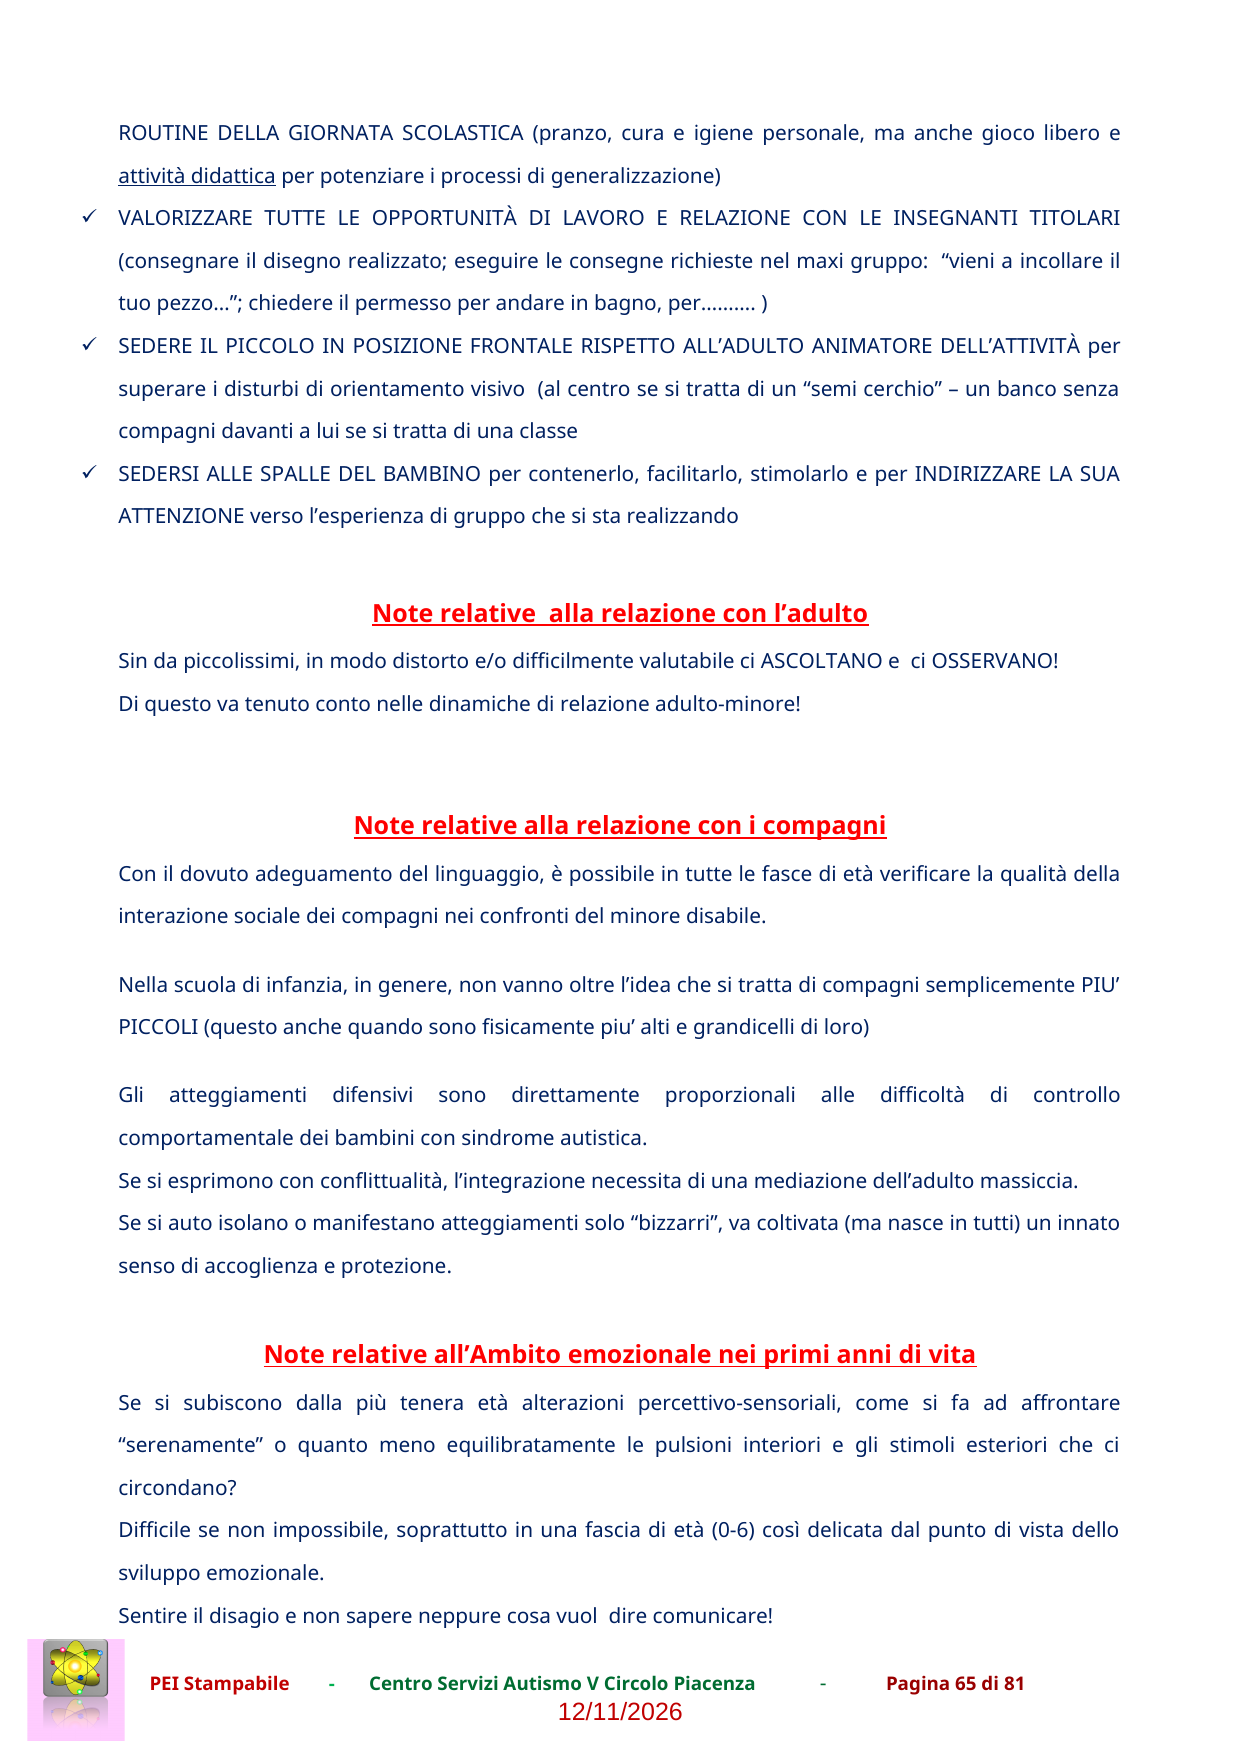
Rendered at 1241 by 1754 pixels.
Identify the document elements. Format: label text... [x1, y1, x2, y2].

text Se si esprimono con conflittualità, l’integrazione necessita di una mediazione dell’adulto massiccia. [118, 1166, 1122, 1194]
text Se si auto isolano o manifestano atteggiamenti solo “bizzarri”, va coltivata (ma nasce in tutti) un innato senso di accoglienza e protezione. [118, 1208, 1122, 1279]
text Gli atteggiamenti difensivi sono direttamente proporzionali alle difficoltà di controllo comportamentale dei bambini con sindrome autistica. [118, 1081, 1122, 1152]
text Sin da piccolissimi, in modo distorto e/o difficilmente valutabile ci ASCOLTANO e ci OSSERVANO! [118, 646, 1122, 675]
text Nella scuola di infanzia, in genere, non vanno oltre l’idea che si tratta di compagni semplicemente PIU’ PICCOLI (questo anche quando sono fisicamente piu’ alti e grandicelli di loro) [118, 970, 1122, 1041]
text Note relative alla relazione con l’adulto [118, 595, 1122, 629]
text Se si subiscono dalla più tenera età alterazioni percettivo-sensoriali, come si fa ad affrontare “serenamente” o quanto meno equilibratamente le pulsioni interiori e gli stimoli esteriori che ci circondano? [118, 1388, 1122, 1501]
text Difficile se non impossibile, soprattutto in una fascia di età (0-6) così delicata dal punto di vista dello sviluppo emozionale. [118, 1516, 1122, 1587]
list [81, 118, 1122, 189]
picture [27, 1639, 125, 1741]
text Sentire il disagio e non sapere neppure cosa vuol dire comunicare! [118, 1601, 1122, 1629]
text Con il dovuto adeguamento del linguaggio, è possibile in tutte le fasce di età verificare la qualità della interazione sociale dei compagni nei confronti del minore disabile. [118, 859, 1122, 930]
text Note relative alla relazione con i compagni [118, 808, 1122, 842]
list SEDERE IL PICCOLO IN POSIZIONE FRONTALE RISPETTO ALL’ADULTO ANIMATORE DELL’ATTIVITÀ per superare i disturbi di orientamento visivo (al centro se si tratta di un “semi cerchio” – un banco senza compagni davanti a lui se si tratta di una classe [81, 331, 1122, 445]
list SEDERSI ALLE SPALLE DEL BAMBINO per contenerlo, facilitarlo, stimolarlo e per INDIRIZZARE LA SUA ATTENZIONE verso l’esperienza di gruppo che si sta realizzando [81, 459, 1122, 530]
text Di questo va tenuto conto nelle dinamiche di relazione adulto-minore! [118, 689, 1122, 717]
list VALORIZZARE TUTTE LE OPPORTUNITÀ DI LAVORO E RELAZIONE CON LE INSEGNANTI TITOLARI (consegnare il disegno realizzato; eseguire le consegne richieste nel maxi gruppo: “vieni a incollare il tuo pezzo…”; chiedere il permesso per andare in bagno, per………. ) [81, 203, 1122, 317]
text Note relative all’Ambito emozionale nei primi anni di vita [118, 1337, 1122, 1371]
